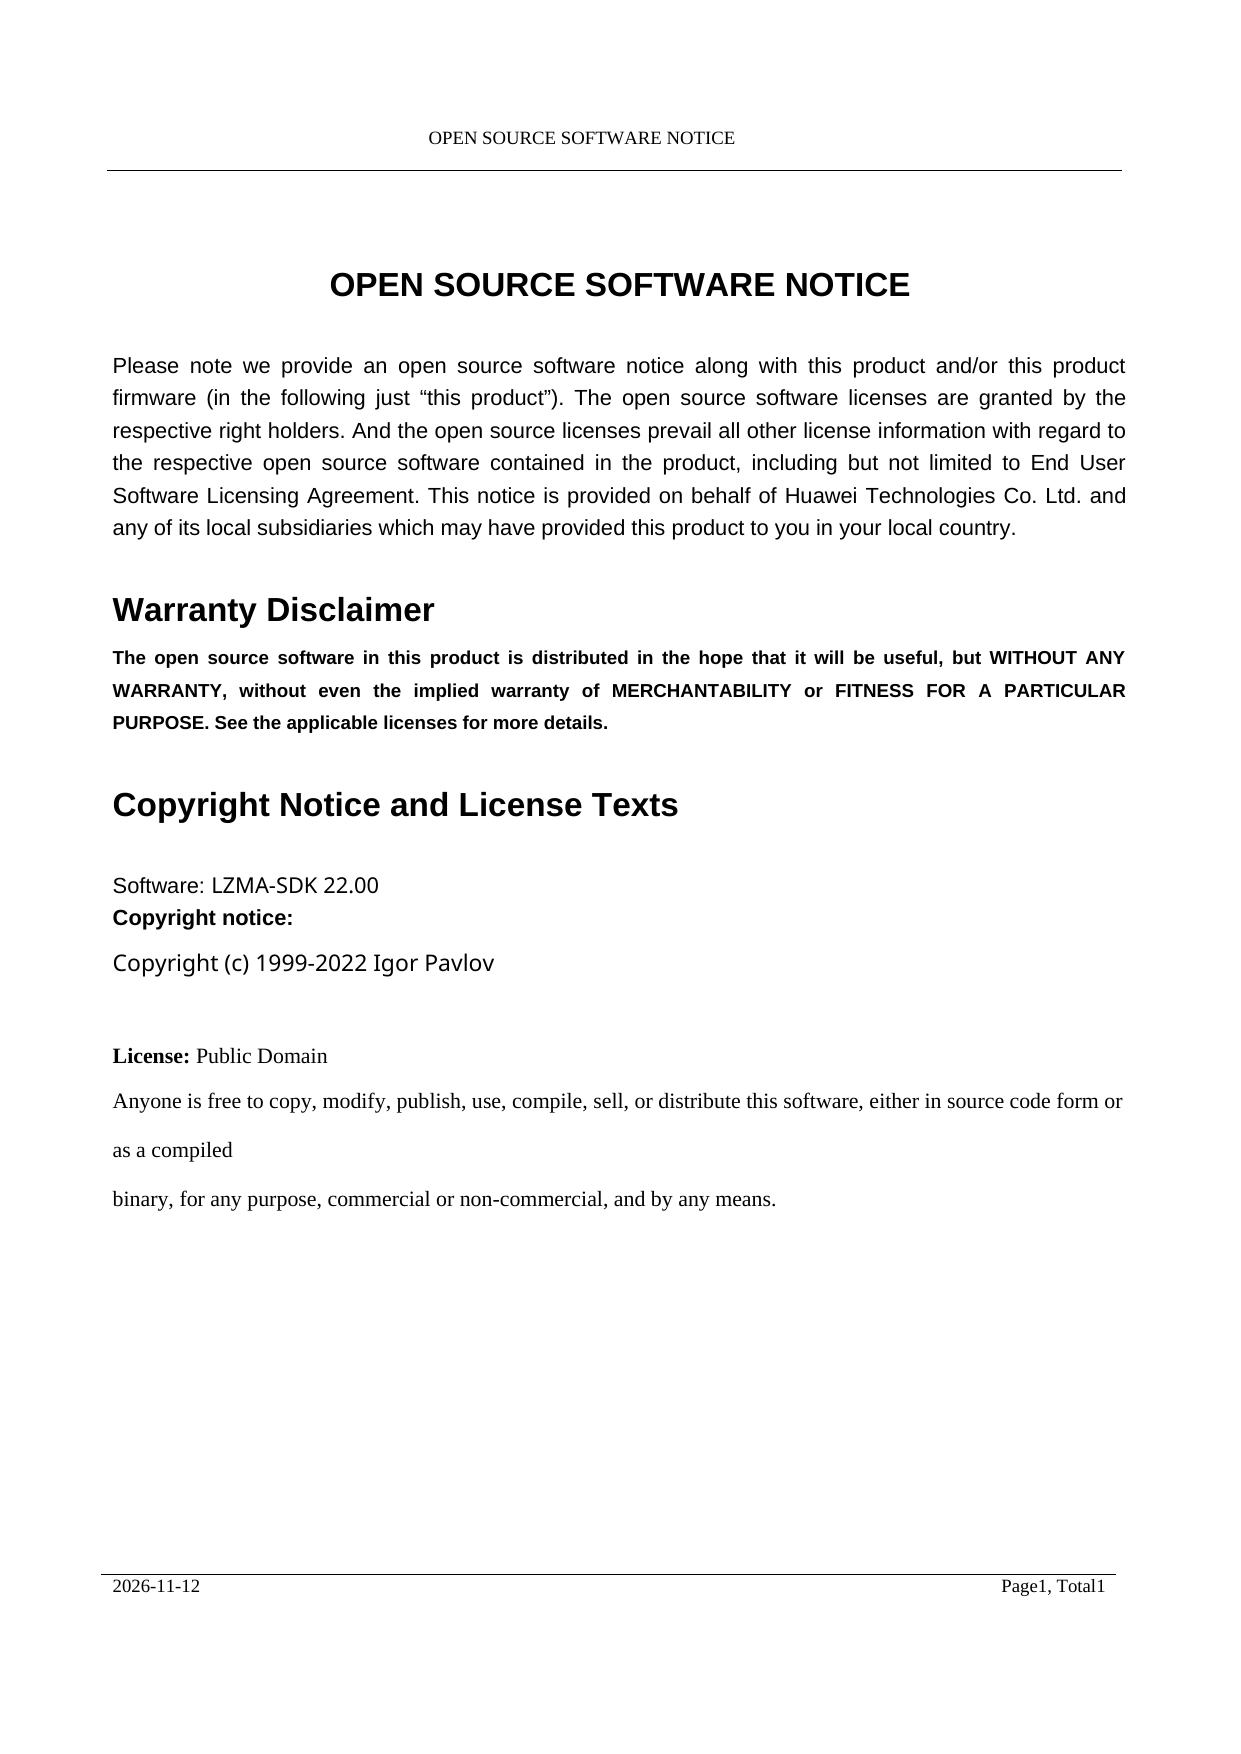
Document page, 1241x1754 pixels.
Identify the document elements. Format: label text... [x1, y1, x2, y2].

text Warranty Disclaimer [112, 576, 1128, 641]
text Anyone is free to copy, modify, publish, use, compile, sell, or distribute this software, either in source code form or as a compiled binary, for any purpose, commercial or non-commercial, and by any means. [112, 1085, 1128, 1215]
text Copyright notice: [112, 901, 1128, 934]
text License: Public Domain [112, 1040, 1128, 1072]
text OPEN SOURCE SOFTWARE NOTICE [112, 251, 1128, 316]
text The open source software in this product is distributed in the hope that it will be useful, but WITHOUT ANY WARRANTY, without even the implied warranty of MERCHANTABILITY or FITNESS FOR A PARTICULAR PURPOSE. See the applicable licenses for more details. [112, 641, 1128, 739]
text Software: LZMA-SDK 22.00 [112, 869, 1128, 901]
text Please note we provide an open source software notice along with this product and/or this product firmware (in the following just “this product”). The open source software licenses are granted by the respective right holders. And the open source licenses prevail all other license information with regard to the respective open source software contained in the product, including but not limited to End User Software Licensing Agreement. This notice is provided on behalf of Huawei Technologies Co. Ltd. and any of its local subsidiaries which may have provided this product to you in your local country. [112, 349, 1128, 544]
text Copyright Notice and License Texts [112, 771, 1128, 836]
text Copyright (c) 1999-2022 Igor Pavlov [112, 947, 1128, 979]
